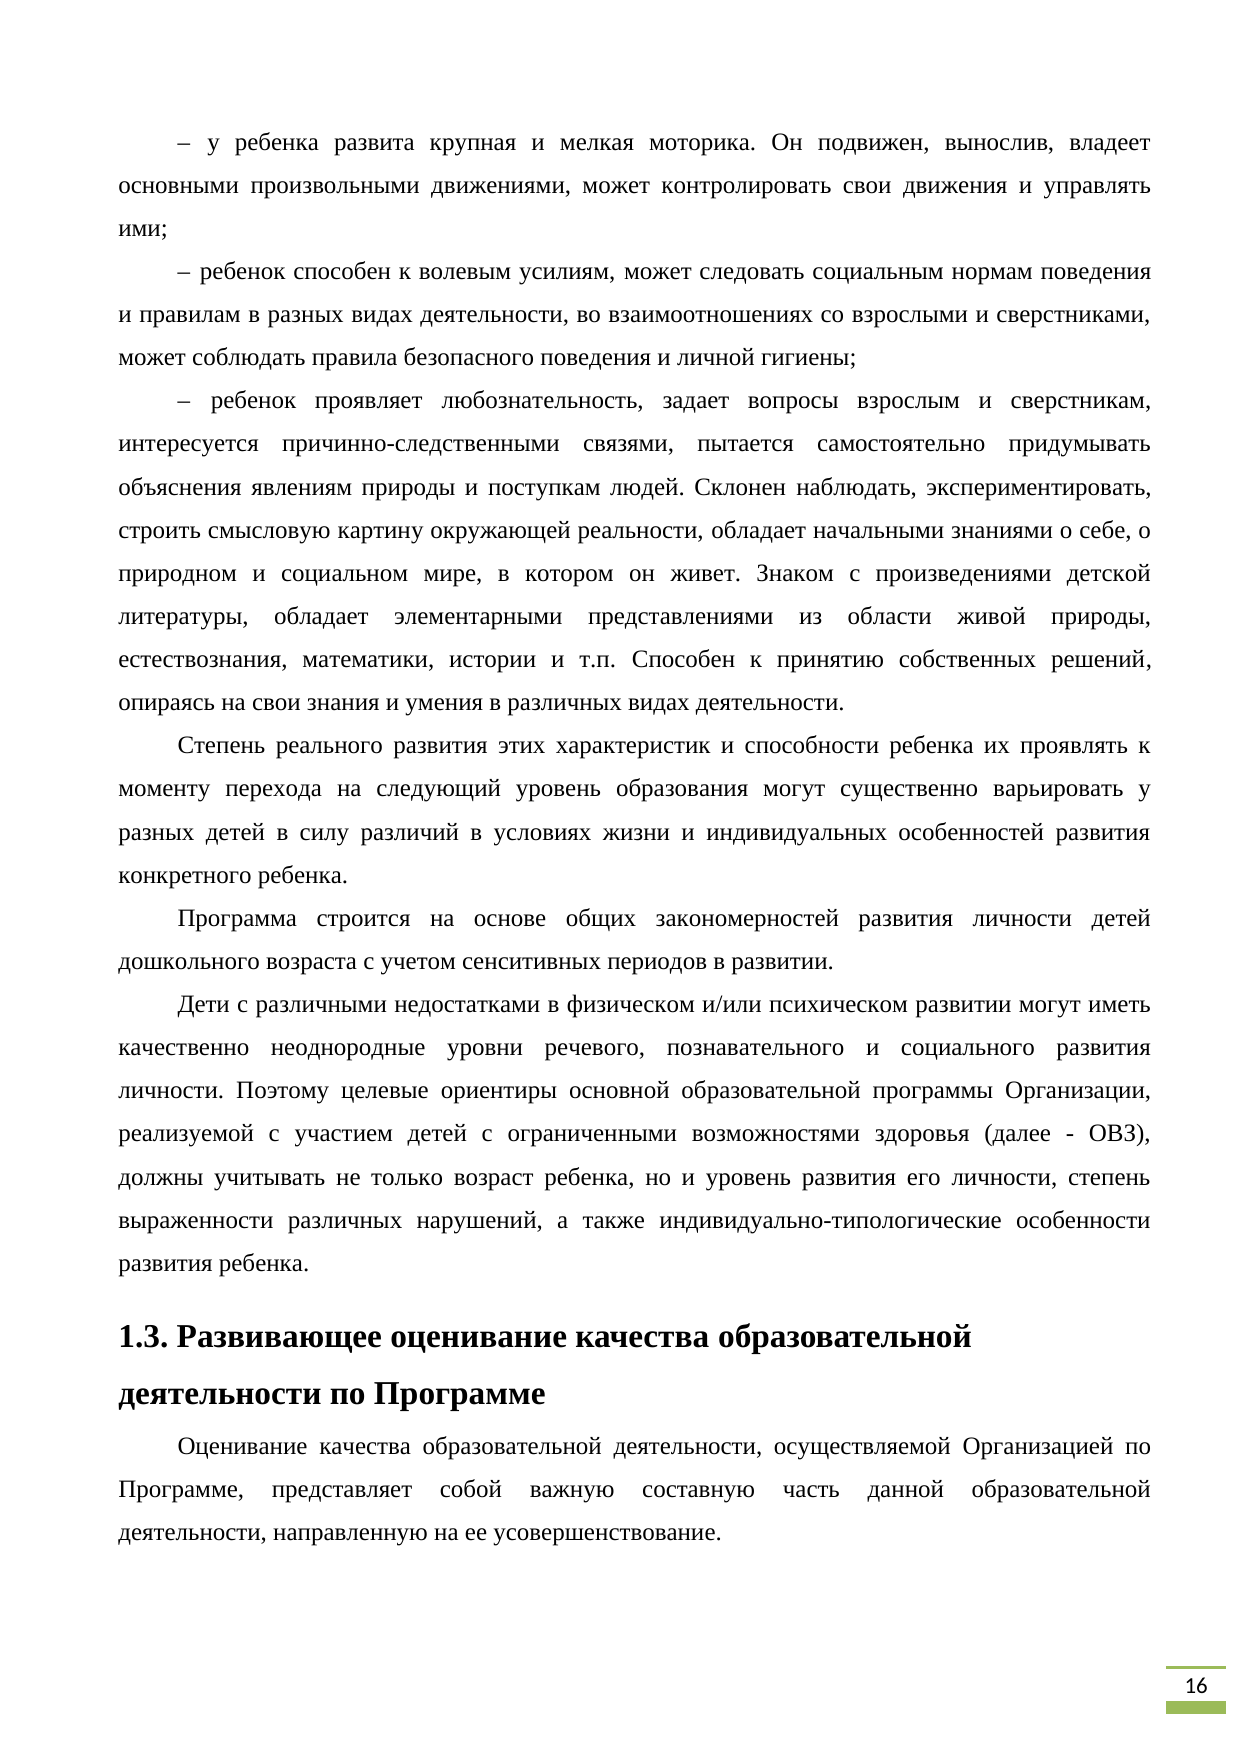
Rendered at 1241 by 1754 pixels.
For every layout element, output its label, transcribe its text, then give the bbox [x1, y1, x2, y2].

text Степень реального развития этих характеристик и способности ребенка их проявлять к моменту перехода на следующий уровень образования могут существенно варьировать у разных детей в силу различий в условиях жизни и индивидуальных особенностей развития конкретного ребенка. [118, 730, 1152, 888]
text 1.3. Развивающее оценивание качества образовательной деятельности по Программе [118, 1316, 1152, 1412]
list ребенок проявляет любознательность, задает вопросы взрослым и сверстникам, интересуется причинно-следственными связями, пытается самостоятельно придумывать объяснения явлениям природы и поступкам людей. Склонен наблюдать, экспериментировать, строить смысловую картину окружающей реальности, обладает начальными знаниями о себе, о природном и социальном мире, в котором он живет. Знаком с произведениями детской литературы, обладает элементарными представлениями из области живой природы, естествознания, математики, истории и т.п. Способен к принятию собственных решений, опираясь на свои знания и умения в различных видах деятельности. [118, 385, 1152, 716]
list у ребенка развита крупная и мелкая моторика. Он подвижен, вынослив, владеет основными произвольными движениями, может контролировать свои движения и управлять ими; [118, 127, 1152, 242]
list ребенок способен к волевым усилиям, может следовать социальным нормам поведения и правилам в разных видах деятельности, во взаимоотношениях со взрослыми и сверстниками, может соблюдать правила безопасного поведения и личной гигиены; [118, 256, 1152, 371]
text Оценивание качества образовательной деятельности, осуществляемой Организацией по Программе, представляет собой важную составную часть данной образовательной деятельности, направленную на ее усовершенствование. [118, 1431, 1152, 1546]
text Программа строится на основе общих закономерностей развития личности детей дошкольного возраста с учетом сенситивных периодов в развитии. [118, 903, 1152, 975]
text Дети с различными недостатками в физическом и/или психическом развитии могут иметь качественно неоднородные уровни речевого, познавательного и социального развития личности. Поэтому целевые ориентиры основной образовательной программы Организации, реализуемой с участием детей с ограниченными возможностями здоровья (далее - ОВЗ), должны учитывать не только возраст ребенка, но и уровень развития его личности, степень выраженности различных нарушений, а также индивидуально-типологические особенности развития ребенка. [118, 989, 1152, 1277]
